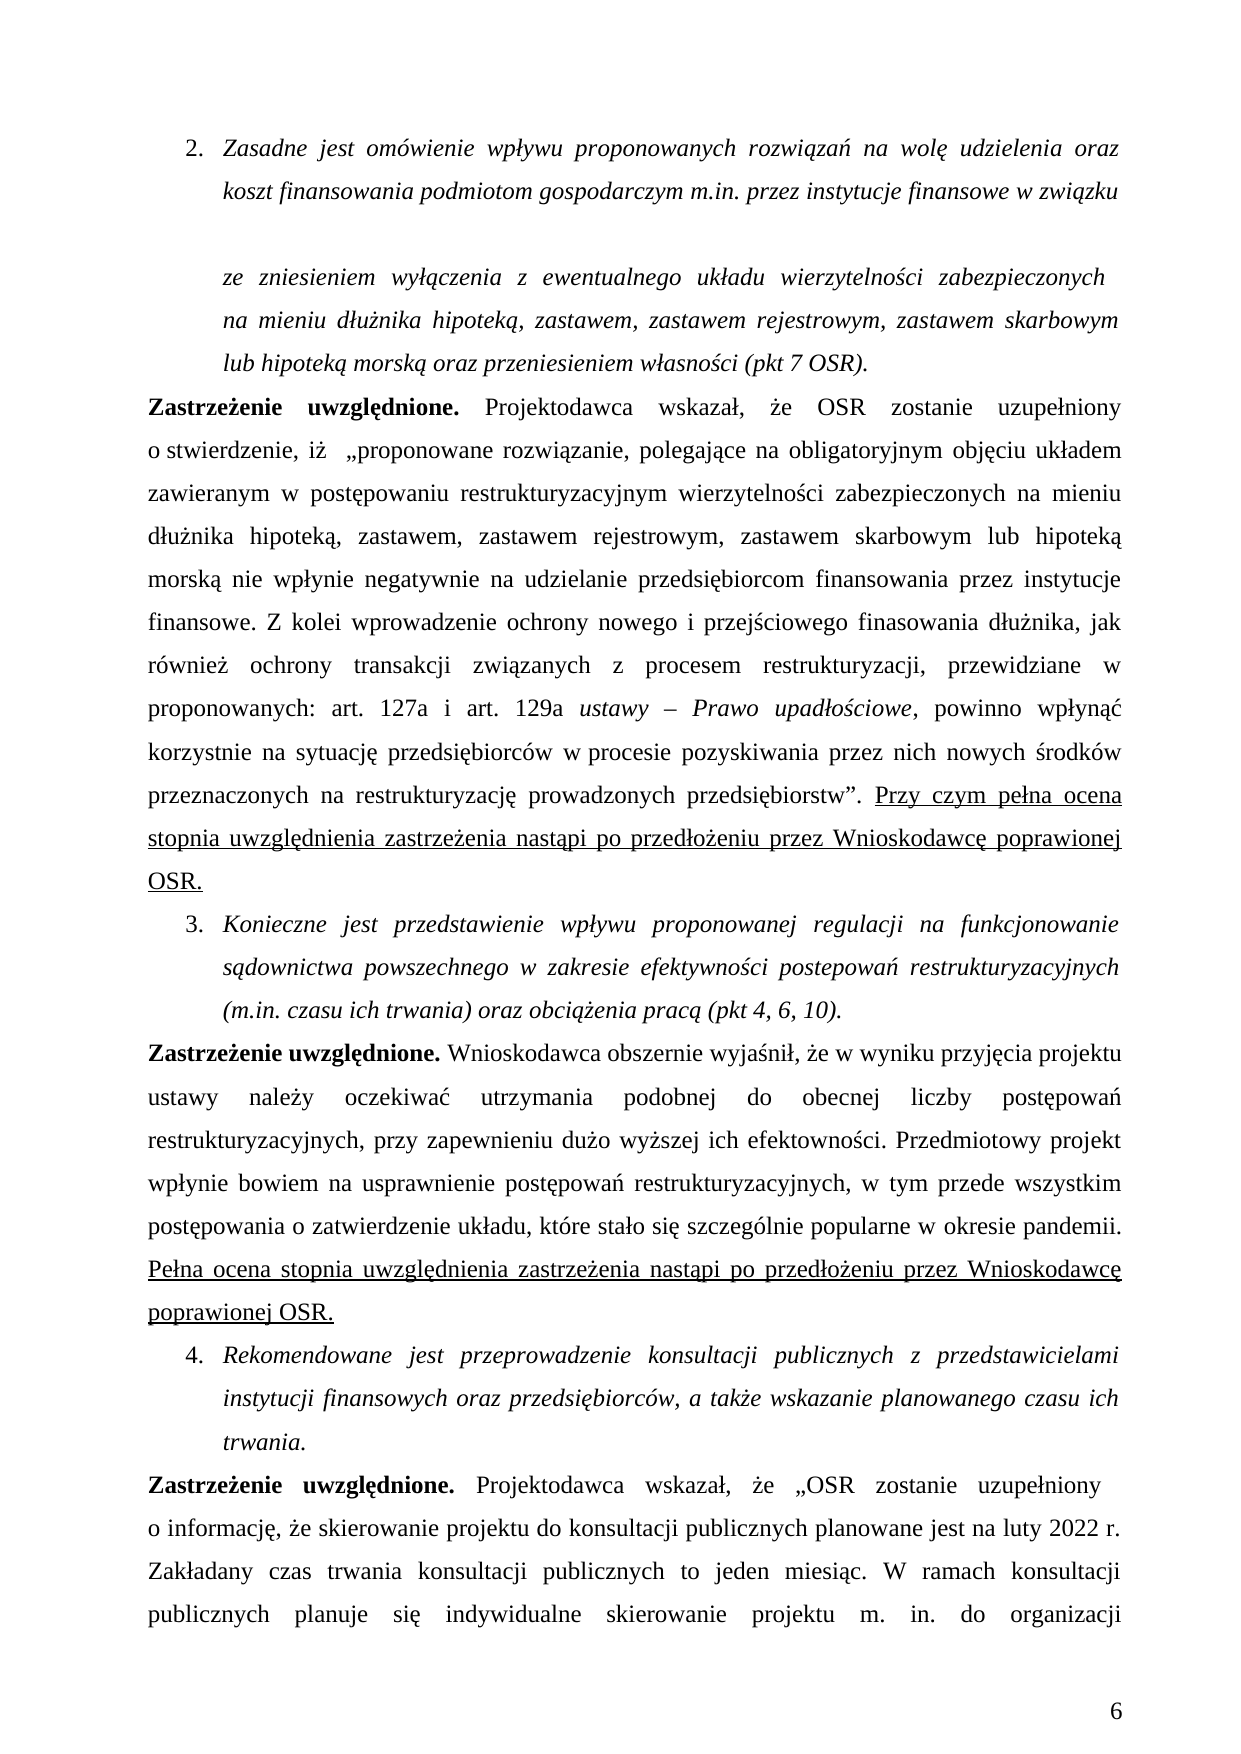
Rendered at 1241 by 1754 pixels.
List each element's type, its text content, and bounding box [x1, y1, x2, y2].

list Zasadne jest omówienie wpływu proponowanych rozwiązań na wolę udzielenia oraz koszt finansowania podmiotom gospodarczym m.in. przez instytucje finansowe w związku ze zniesieniem wyłączenia z ewentualnego układu wierzytelności zabezpieczonych na mieniu dłużnika hipoteką, zastawem, zastawem rejestrowym, zastawem skarbowym lub hipoteką morską oraz przeniesieniem własności (pkt 7 OSR). [185, 133, 1122, 377]
list Rekomendowane jest przeprowadzenie konsultacji publicznych z przedstawicielami instytucji finansowych oraz przedsiębiorców, a także wskazanie planowanego czasu ich trwania. [185, 1340, 1122, 1455]
list Konieczne jest przedstawienie wpływu proponowanej regulacji na funkcjonowanie sądownictwa powszechnego w zakresie efektywności postepowań restrukturyzacyjnych (m.in. czasu ich trwania) oraz obciążenia pracą (pkt 4, 6, 10). [185, 909, 1122, 1024]
list Zastrzeżenie uwzględnione. Wnioskodawca obszernie wyjaśnił, że w wyniku przyjęcia projektu ustawy należy oczekiwać utrzymania podobnej do obecnej liczby postępowań restrukturyzacyjnych, przy zapewnieniu dużo wyższej ich efektowności. Przedmiotowy projekt wpłynie bowiem na usprawnienie postępowań restrukturyzacyjnych, w tym przede wszystkim postępowania o zatwierdzenie układu, które stało się szczególnie popularne w okresie pandemii. Pełna ocena stopnia uwzględnienia zastrzeżenia nastąpi po przedłożeniu przez Wnioskodawcę poprawionej OSR. [148, 1038, 1122, 1279]
list Zastrzeżenie uwzględnione. Wnioskodawca obszernie wyjaśnił, że w wyniku przyjęcia projektu ustawy należy oczekiwać utrzymania podobnej do obecnej liczby postępowań restrukturyzacyjnych, przy zapewnieniu dużo wyższej ich efektowności. Przedmiotowy projekt wpłynie bowiem na usprawnienie postępowań restrukturyzacyjnych, w tym przede wszystkim postępowania o zatwierdzenie układu, które stało się szczególnie popularne w okresie pandemii. Pełna ocena stopnia uwzględnienia zastrzeżenia nastąpi po przedłożeniu przez Wnioskodawcę poprawionej OSR. [148, 1281, 1122, 1326]
list Zastrzeżenie uwzględnione. Projektodawca wskazał, że OSR zostanie uzupełniony o stwierdzenie, iż „proponowane rozwiązanie, polegające na obligatoryjnym objęciu układem zawieranym w postępowaniu restrukturyzacyjnym wierzytelności zabezpieczonych na mieniu dłużnika hipoteką, zastawem, zastawem rejestrowym, zastawem skarbowym lub hipoteką morską nie wpłynie negatywnie na udzielanie przedsiębiorcom finansowania przez instytucje finansowe. Z kolei wprowadzenie ochrony nowego i przejściowego finasowania dłużnika, jak również ochrony transakcji związanych z procesem restrukturyzacji, przewidziane w proponowanych: art. 127a i art. 129a ustawy – Prawo upadłościowe, powinno wpłynąć korzystnie na sytuację przedsiębiorców w procesie pozyskiwania przez nich nowych środków przeznaczonych na restrukturyzację prowadzonych przedsiębiorstw”. Przy czym pełna ocena stopnia uwzględnienia zastrzeżenia nastąpi po przedłożeniu przez Wnioskodawcę poprawionej OSR. [148, 392, 1122, 848]
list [148, 1470, 1122, 1628]
